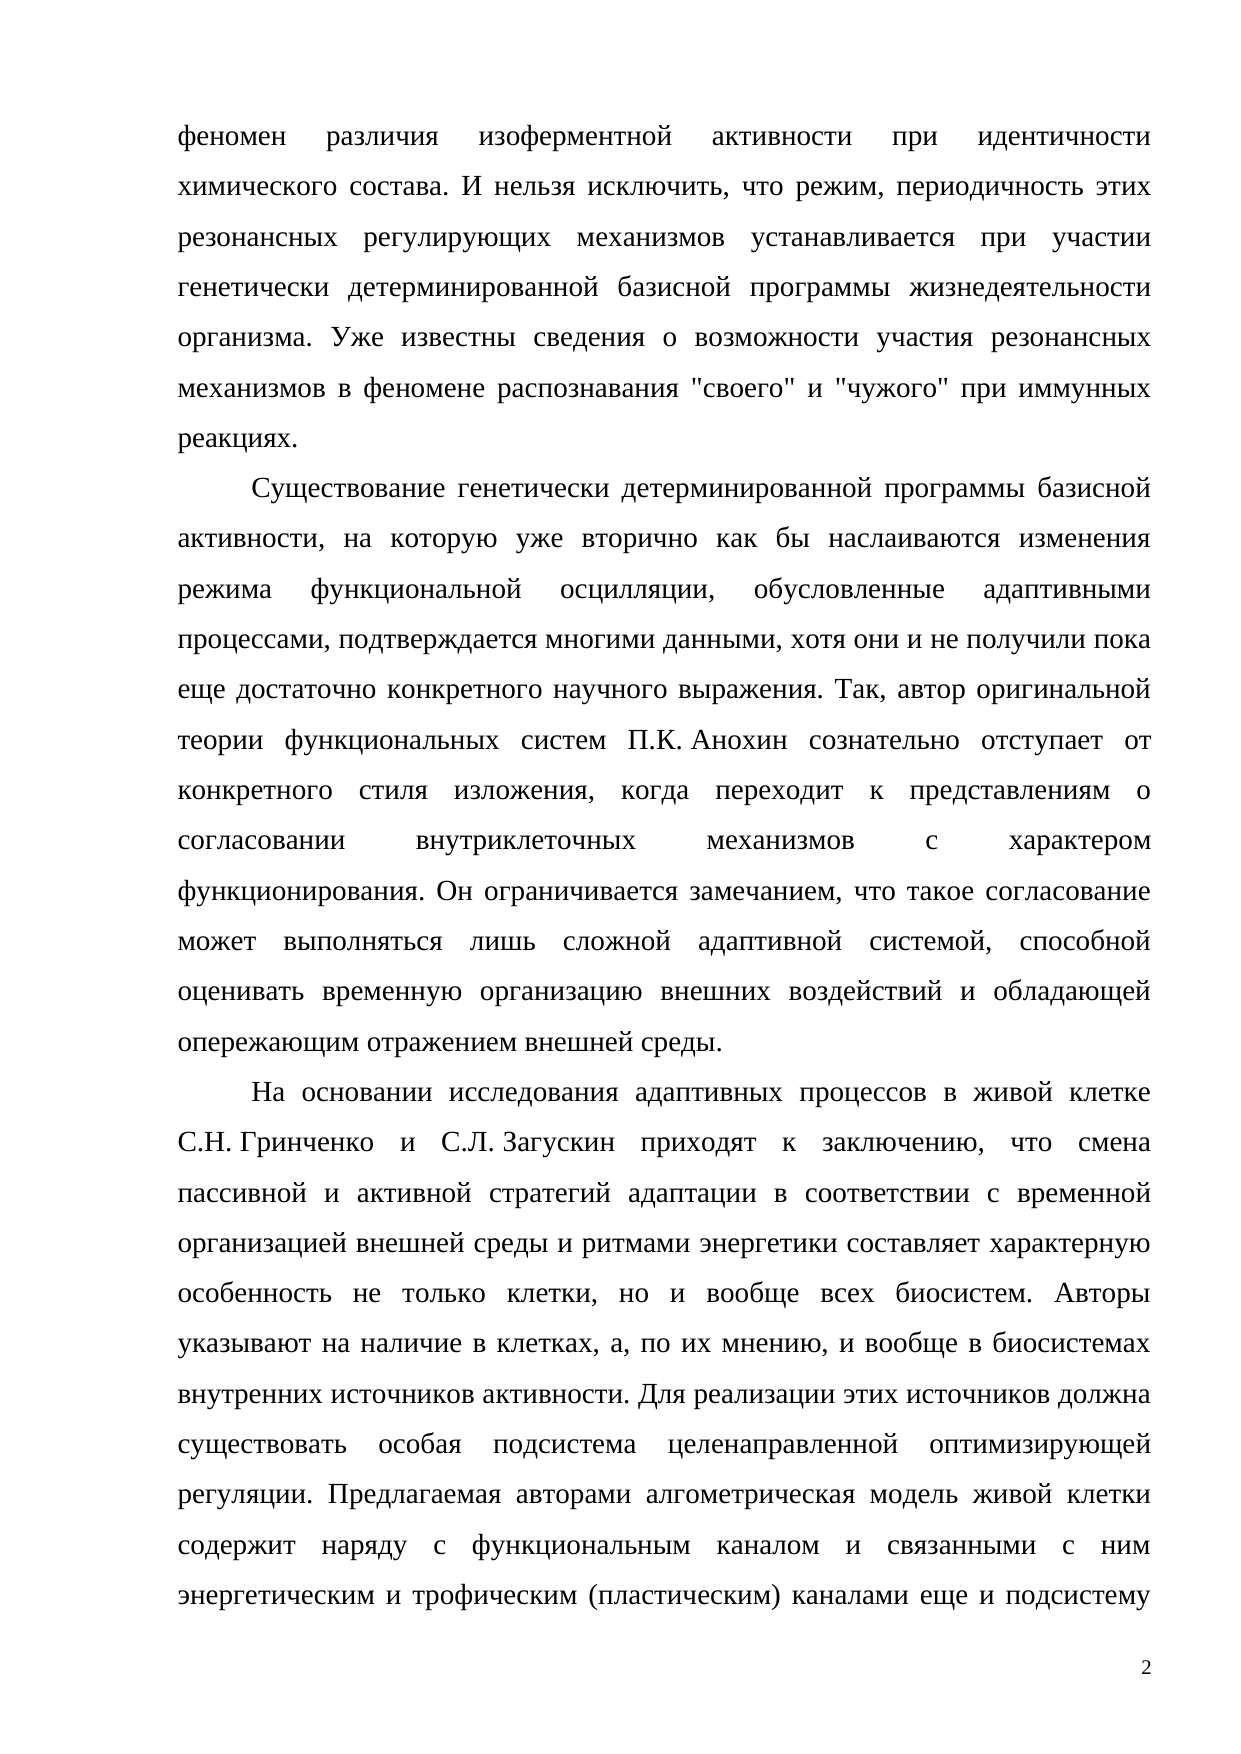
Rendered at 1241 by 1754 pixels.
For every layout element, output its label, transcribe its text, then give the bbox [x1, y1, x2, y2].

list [177, 118, 1152, 453]
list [177, 1074, 1152, 1611]
list Существование генетически детерминированной программы базисной активности, на которую уже вторично как бы наслаиваются изменения режима функциональной осцилляции, обусловленные адаптивными процессами, подтверждается многими данными, хотя они и не получили пока еще достаточно конкретного научного выражения. Так, автор оригинальной теории функциональных систем П.К. Анохин сознательно отступает от конкретного стиля изложения, когда переходит к представлениям о согласовании внутриклеточных механизмов с характером функционирования. Он ограничивается замечанием, что такое согласование может выполняться лишь сложной адаптивной системой, способной оценивать временную организацию внешних воздействий и обладающей опережающим отражением внешней среды. [177, 470, 1152, 1057]
